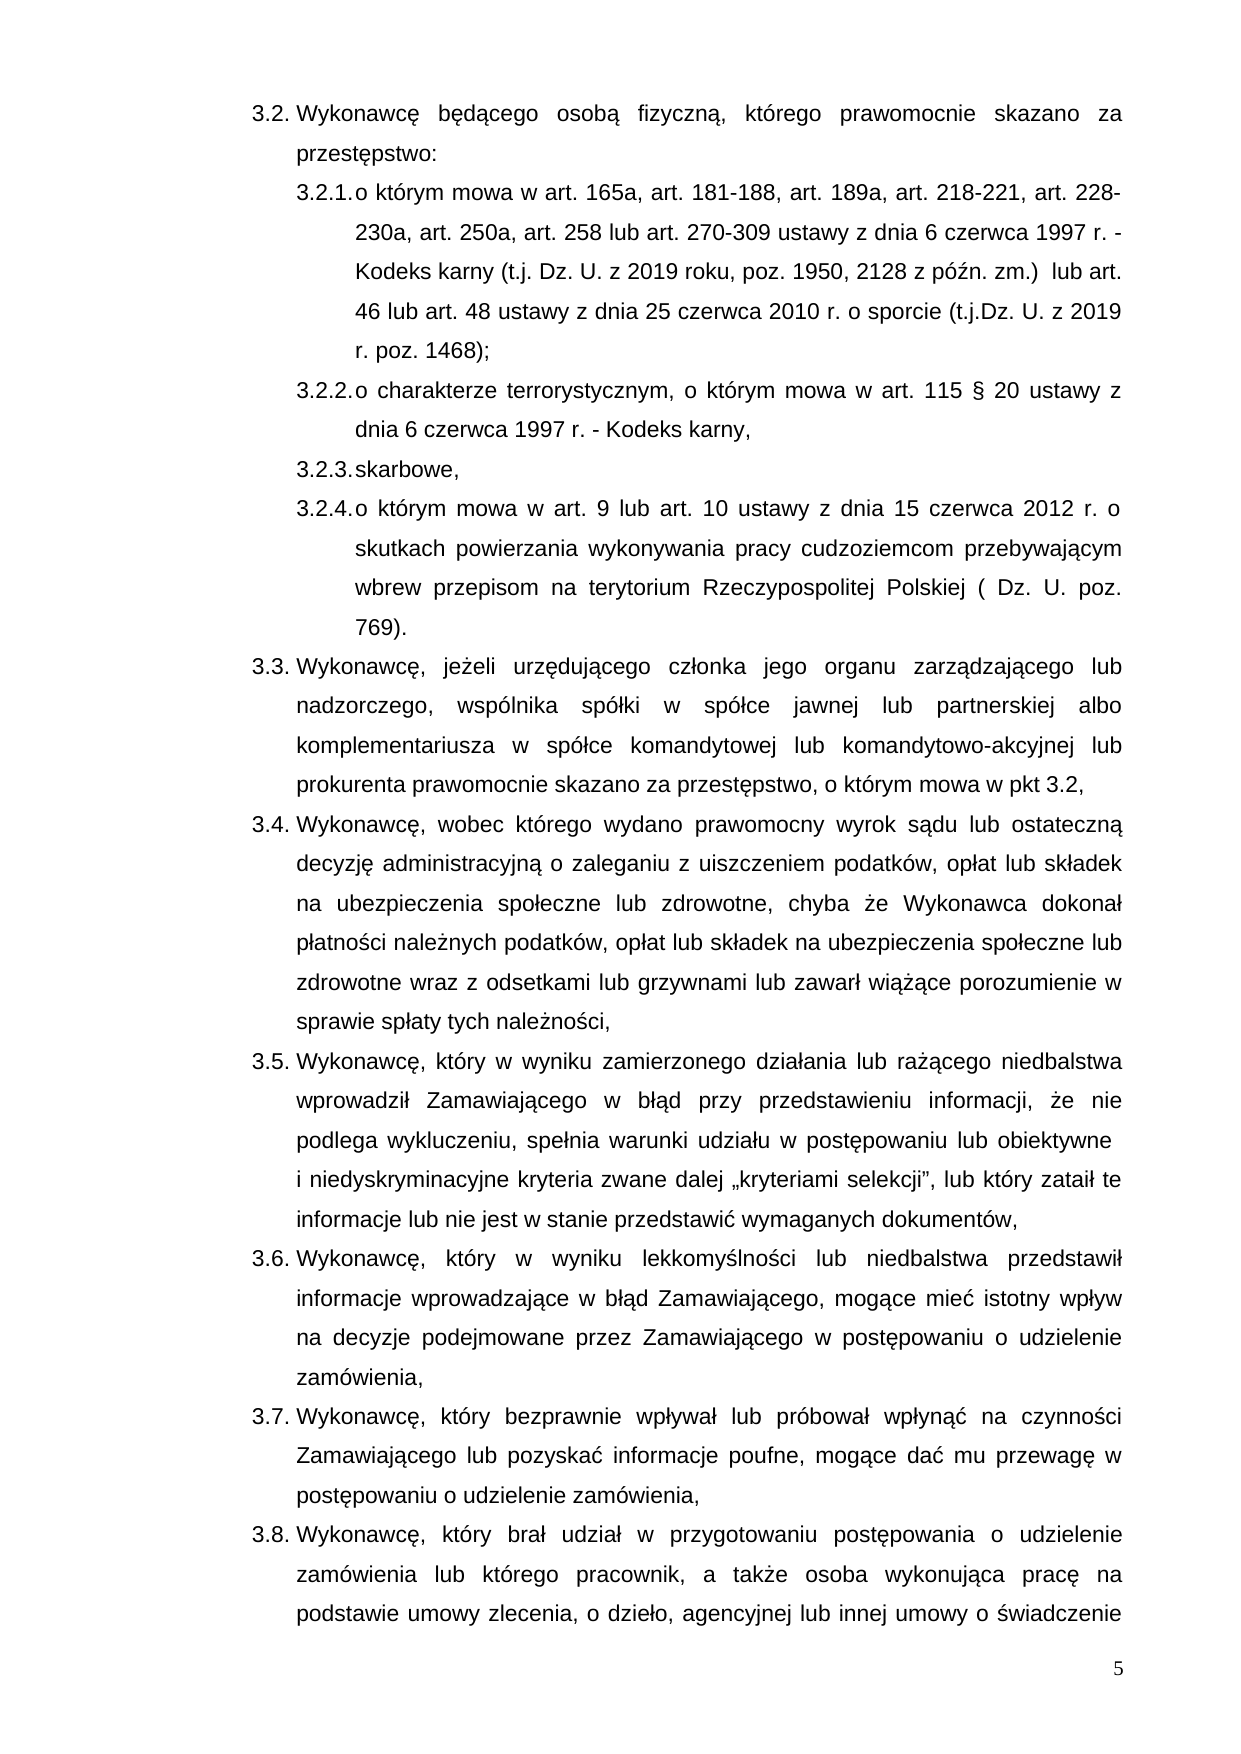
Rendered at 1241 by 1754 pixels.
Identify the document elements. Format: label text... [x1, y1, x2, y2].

list Wykonawcę, jeżeli urzędującego członka jego organu zarządzającego lub nadzorczego, wspólnika spółki w spółce jawnej lub partnerskiej albo komplementariusza w spółce komandytowej lub komandytowo-akcyjnej lub prokurenta prawomocnie skazano za przestępstwo, o którym mowa w pkt 3.2, [252, 653, 1123, 798]
list Wykonawcę, który bezprawnie wpływał lub próbował wpłynąć na czynności Zamawiającego lub pozyskać informacje poufne, mogące dać mu przewagę w postępowaniu o udzielenie zamówienia, [252, 1403, 1123, 1508]
list o którym mowa w art. 165a, art. 181-188, art. 189a, art. 218-221, art. 228-230a, art. 250a, art. 258 lub art. 270-309 ustawy z dnia 6 czerwca 1997 r. - Kodeks karny (t.j. Dz. U. z 2019 roku, poz. 1950, 2128 z późn. zm.) lub art. 46 lub art. 48 ustawy z dnia 25 czerwca 2010 r. o sporcie (t.j.Dz. U. z 2019 r. poz. 1468); [296, 179, 1123, 363]
list o którym mowa w art. 9 lub art. 10 ustawy z dnia 15 czerwca 2012 r. o skutkach powierzania wykonywania pracy cudzoziemcom przebywającym wbrew przepisom na terytorium Rzeczypospolitej Polskiej ( Dz. U. poz. 769). [296, 495, 1123, 640]
list Wykonawcę, który w wyniku lekkomyślności lub niedbalstwa przedstawił informacje wprowadzające w błąd Zamawiającego, mogące mieć istotny wpływ na decyzje podejmowane przez Zamawiającego w postępowaniu o udzielenie zamówienia, [252, 1245, 1123, 1390]
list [252, 1521, 1123, 1627]
list o charakterze terrorystycznym, o którym mowa w art. 115 § 20 ustawy z dnia 6 czerwca 1997 r. - Kodeks karny, [296, 377, 1123, 442]
list Wykonawcę, który w wyniku zamierzonego działania lub rażącego niedbalstwa wprowadził Zamawiającego w błąd przy przedstawieniu informacji, że nie podlega wykluczeniu, spełnia warunki udziału w postępowaniu lub obiektywne i niedyskryminacyjne kryteria zwane dalej „kryteriami selekcji”, lub który zataił te informacje lub nie jest w stanie przedstawić wymaganych dokumentów, [252, 1048, 1123, 1232]
list skarbowe, [296, 456, 1123, 482]
list Wykonawcę będącego osobą fizyczną, którego prawomocnie skazano za przestępstwo: [252, 100, 1123, 166]
list Wykonawcę, wobec którego wydano prawomocny wyrok sądu lub ostateczną decyzję administracyjną o zaleganiu z uiszczeniem podatków, opłat lub składek na ubezpieczenia społeczne lub zdrowotne, chyba że Wykonawca dokonał płatności należnych podatków, opłat lub składek na ubezpieczenia społeczne lub zdrowotne wraz z odsetkami lub grzywnami lub zawarł wiążące porozumienie w sprawie spłaty tych należności, [252, 811, 1123, 1034]
